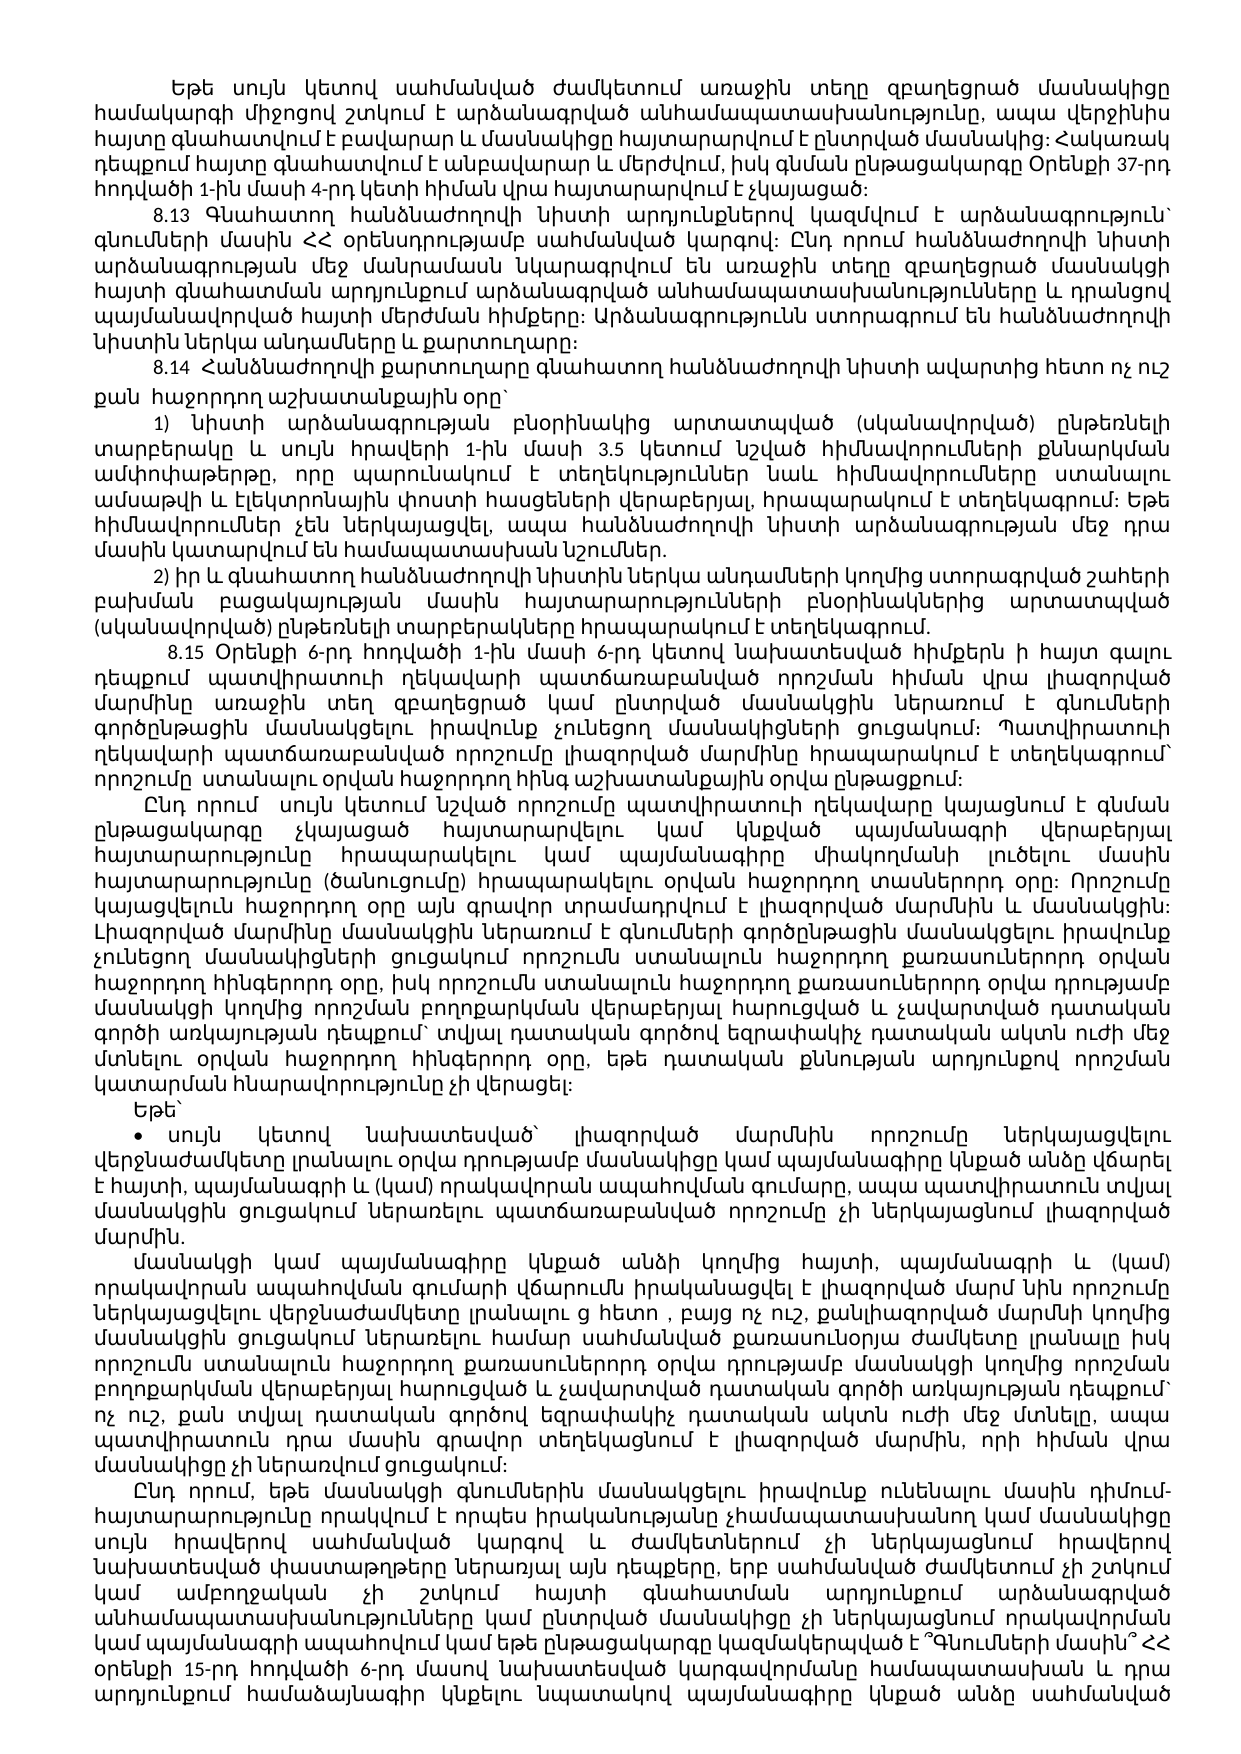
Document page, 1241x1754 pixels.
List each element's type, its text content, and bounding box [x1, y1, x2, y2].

text • սույն կետով նախատեսված՝ լիազորված մարմնին որոշումը ներկայացվելու վերջնաժամկետը լրանալու օրվա դրությամբ մասնակիցը կամ պայմանագիրը կնքած անձը վճարել է հայտի, պայմանագրի և (կամ) որակավորան ապահովման գումարը, ապա պատվիրատուն տվյալ մասնակցին ցուցակում ներառելու պատճառաբանված որոշումը չի ներկայացնում լիազորված մարմին. [94, 1122, 1171, 1249]
text մասնակցի կամ պայմանագիրը կնքած անձի կողմից հայտի, պայմանագրի և (կամ) որակավորան ապահովման գումարի վճարումն իրականացվել է լիազորված մարմ նին որոշումը ներկայացվելու վերջնաժամկետը լրանալու ց հետո , բայց ոչ ուշ, քանլիազորված մարմնի կողմից մասնակցին ցուցակում ներառելու համար սահմանված քառասունօրյա ժամկետը լրանալը իսկ որոշումն ստանալուն հաջորդող քառասուներորդ օրվա դրությամբ մասնակցի կողմից որոշման բողոքարկման վերաբերյալ հարուցված և չավարտված դատական գործի առկայության դեպքում` ոչ ուշ, քան տվյալ դատական գործով եզրափակիչ դատական ակտն ուժի մեջ մտնելը, ապա պատվիրատուն դրա մասին գրավոր տեղեկացնում է լիազորված մարմին, որի հիման վրա մասնակիցը չի ներառվում ցուցակում: [94, 1249, 1171, 1478]
text Եթե՝ [94, 1097, 1171, 1122]
text Ընդ որում սույն կետում նշված որոշումը պատվիրատուի ղեկավարը կայացնում է գնման ընթացակարգը չկայացած հայտարարվելու կամ կնքված պայմանագրի վերաբերյալ հայտարարությունը հրապարակելու կամ պայմանագիրը միակողմանի լուծելու մասին հայտարարությունը (ծանուցումը) հրապարակելու օրվան հաջորդող տասներորդ օրը: Որոշումը կայացվելուն հաջորդող օրը այն գրավոր տրամադրվում է լիազորված մարմնին և մասնակցին: Լիազորված մարմինը մասնակցին ներառում է գնումների գործընթացին մասնակցելու իրավունք չունեցող մասնակիցների ցուցակում որոշումն ստանալուն հաջորդող քառասուներորդ օրվան հաջորդող հինգերորդ օրը, իսկ որոշումն ստանալուն հաջորդող քառասուներորդ օրվա դրությամբ մասնակցի կողմից որոշման բողոքարկման վերաբերյալ հարուցված և չավարտված դատական գործի առկայության դեպքում` տվյալ դատական գործով եզրափակիչ դատական ակտն ուժի մեջ մտնելու օրվան հաջորդող հինգերորդ օրը, եթե դատական քննության արդյունքով որոշման կատարման հնարավորությունը չի վերացել: [94, 792, 1171, 1097]
text 8.14 Հանձնաժողովի քարտուղարը գնահատող հանձնաժողովի նիստի ավարտից հետո ոչ ուշ քան հաջորդող աշխատանքային օրը` [94, 354, 1171, 411]
text 8.15 Օրենքի 6-րդ հոդվածի 1-ին մասի 6-րդ կետով նախատեսված հիմքերն ի հայտ գալու դեպքում պատվիրատուի ղեկավարի պատճառաբանված որոշման հիման վրա լիազորված մարմինը առաջին տեղ զբաղեցրած կամ ընտրված մասնակցին ներառում է գնումների գործընթացին մասնակցելու իրավունք չունեցող մասնակիցների ցուցակում։ Պատվիրատուի ղեկավարի պատճառաբանված որոշումը լիազորված մարմինը հրապարակում է տեղեկագրում՝ որոշումը ստանալու օրվան հաջորդող հինգ աշխատանքային օրվա ընթացքում: [94, 639, 1171, 792]
text 1) նիստի արձանագրության բնօրինակից արտատպված (սկանավորված) ընթեռնելի տարբերակը և սույն հրավերի 1-ին մասի 3.5 կետում նշված հիմնավորումների քննարկման ամփոփաթերթը, որը պարունակում է տեղեկություններ նաև հիմնավորումները ստանալու ամսաթվի և էլեկտրոնային փոստի հասցեների վերաբերյալ, հրապարակում է տեղեկագրում: Եթե հիմնավորումներ չեն ներկայացվել, ապա հանձնաժողովի նիստի արձանագրության մեջ դրա մասին կատարվում են համապատասխան նշումներ. [94, 411, 1171, 563]
text 8.13 Գնահատող հանձնաժողովի նիստի արդյունքներով կազմվում է արձանագրություն` գնումների մասին ՀՀ օրենսդրությամբ սահմանված կարգով: Ընդ որում հանձնաժողովի նիստի արձանագրության մեջ մանրամասն նկարագրվում են առաջին տեղը զբաղեցրած մասնակցի հայտի գնահատման արդյունքում արձանագրված անհամապատասխանությունները և դրանցով պայմանավորված հայտի մերժման հիմքերը: Արձանագրությունն ստորագրում են հանձնաժողովի նիստին ներկա անդամները և քարտուղարը։ [94, 202, 1171, 354]
text 2) իր և գնահատող հանձնաժողովի նիստին ներկա անդամների կողմից ստորագրված շահերի բախման բացակայության մասին հայտարարությունների բնօրինակներից արտատպված (սկանավորված) ընթեռնելի տարբերակները հրապարակում է տեղեկագրում. [94, 563, 1171, 639]
text Եթե սույն կետով սահմանված ժամկետում առաջին տեղը զբաղեցրած մասնակիցը համակարգի միջոցով շտկում է արձանագրված անհամապատասխանությունը, ապա վերջինիս հայտը գնահատվում է բավարար և մասնակիցը հայտարարվում է ընտրված մասնակից: Հակառակ դեպքում հայտը գնահատվում է անբավարար և մերժվում, իսկ գնման ընթացակարգը Օրենքի 37-րդ հոդվածի 1-ին մասի 4-րդ կետի հիման վրա հայտարարվում է չկայացած: [94, 75, 1171, 202]
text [94, 1478, 1171, 1707]
